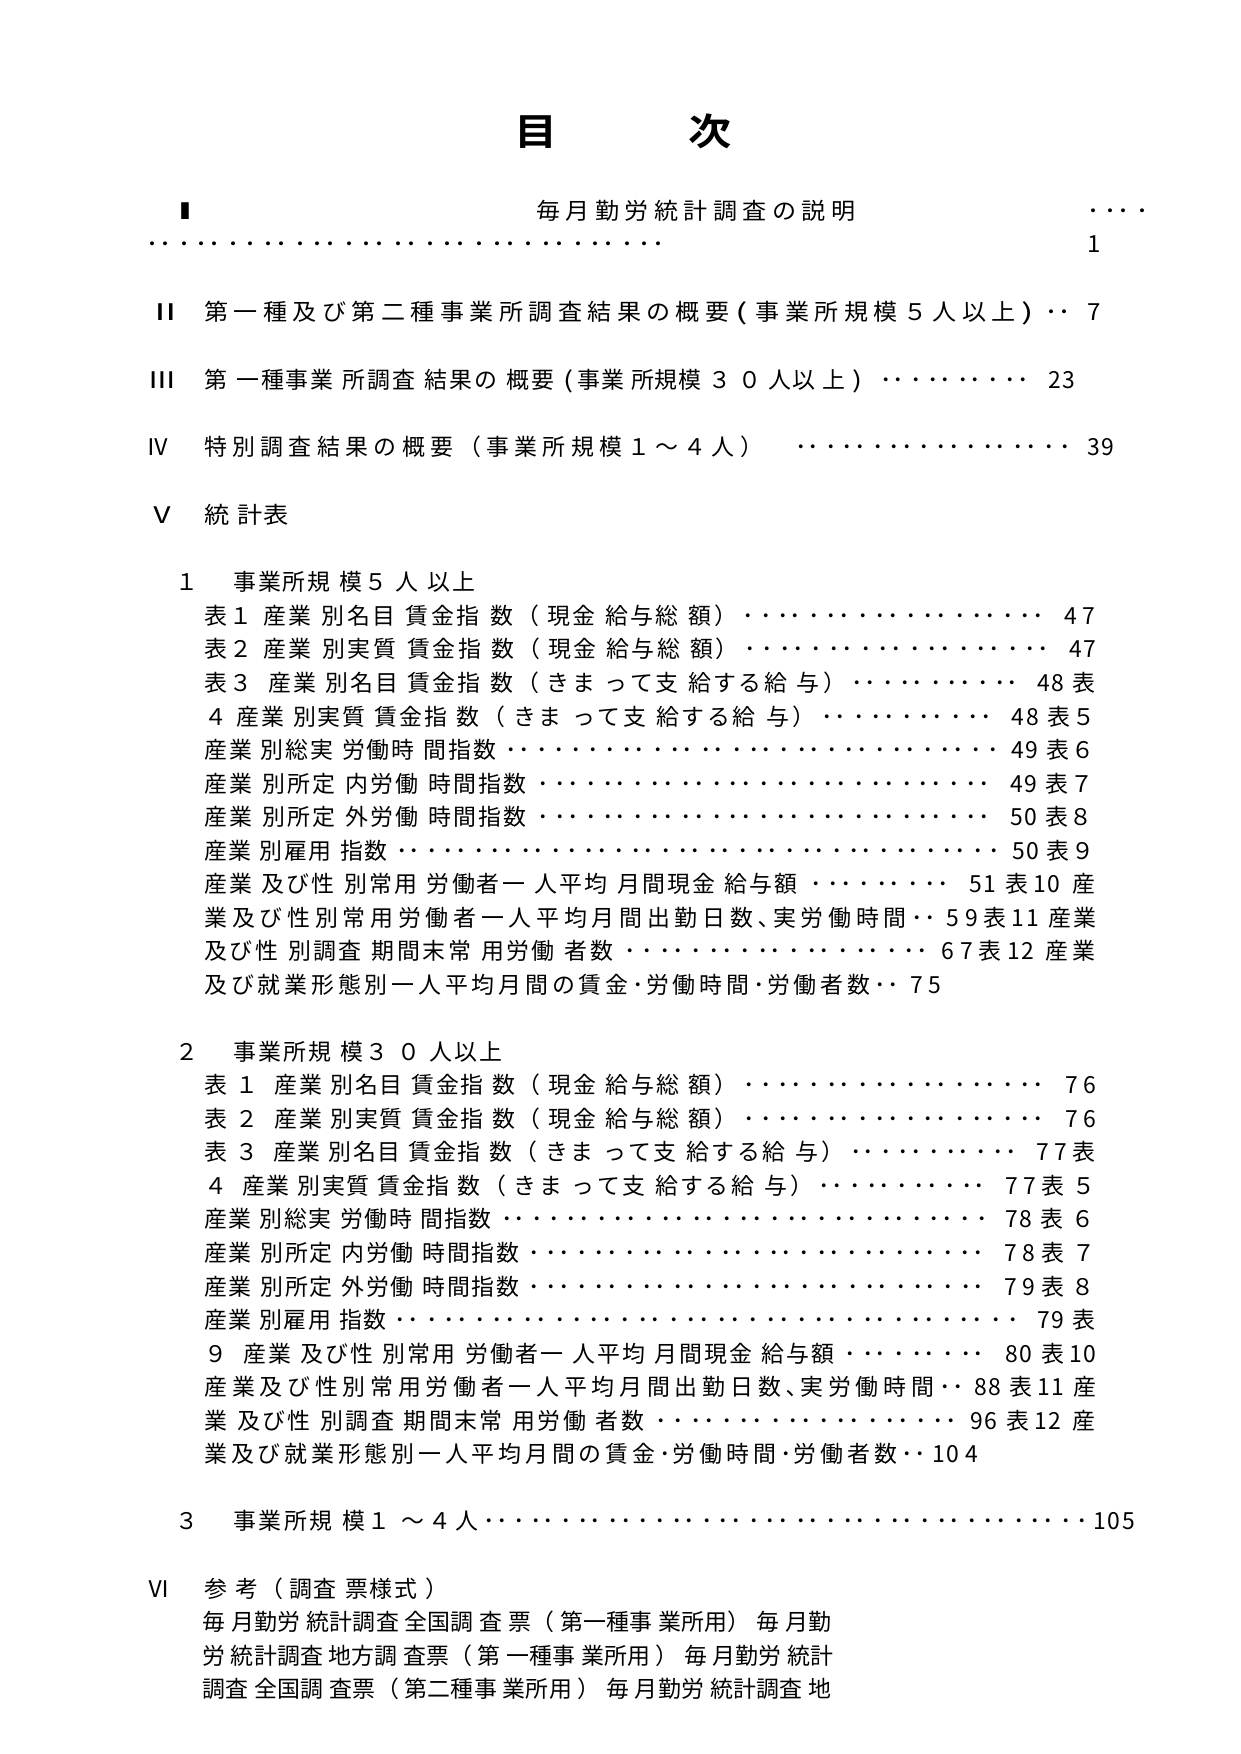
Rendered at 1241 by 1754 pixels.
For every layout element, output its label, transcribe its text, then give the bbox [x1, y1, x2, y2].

text Ⅴ 統 計表 [147, 497, 1169, 530]
text １ 事業所規 模５ 人 以上 [176, 564, 1169, 597]
text ３ 事業所規 模１ ～ ４ 人 ･･ ･ ･･ ･ ･･ ･･ ･ ･ ･･ ･ ･･ ･ ･･ ･･ ･ ･･ ･ ･･ ･ ･･ ･ ･･ ･ ･･ ･ ･ 105 [176, 1503, 1169, 1536]
text 目 次 [106, 104, 1139, 155]
text 表 １ 産業 別名目 賃金指 数（ 現金 給与総 額） ･ ･ ･･ ･ ･･ ･ ･･ ･ ･･ ･ ･･ ･ ･･ 7 6 表 ２ 産業 別実質 賃金指 数（ 現金 給与総 額） ･ ･ ･･ ･ ･･ ･ ･･ ･ ･･ ･ ･･ ･ ･･ 7 6 表 ３ 産業 別名目 賃金指 数（ きま って支 給する給 与） ･･ ･ ･･ ･ ･･ ･ ･･ 7 7 表 ４ 産業 別実質 賃金指 数（ きま って支 給する給 与） ･･ ･ ･･ ･ ･･ ･ ･･ 7 7 表 ５ 産業 別総実 労働時 間指数 ･･ ･ ･ ･･ ･ ･･ ･ ･･ ･･ ･ ･･ ･ ･･ ･ ･･ ･ ･･ ･ ･･ ･ ･ 78 表 ６ 産業 別所定 内労働 時間指数 ･ ･･ ･ ･･ ･ ･･ ･･ ･ ･･ ･ ･･ ･ ･･ ･ ･･ ･ ･･ ･ ･･ 7 8 表 ７ 産業 別所定 外労働 時間指数 ･ ･･ ･ ･･ ･ ･･ ･･ ･ ･･ ･ ･･ ･ ･･ ･ ･･ ･ ･･ ･ ･･ 7 9 表 ８ 産業 別雇用 指数 ･･ ･ ･･ ･ ･･ ･･ ･ ･ ･･ ･ ･･ ･ ･･ ･･ ･ ･･ ･ ･･ ･ ･･ ･ ･･ ･ ･･ ･ ･ 79 表 ９ 産業 及び性 別常用 労働者一 人平均 月間現金 給与額 ･ ･･ ･ ･･ ･ ･･ 80 表 10 産業及び性別常用労働者一人平均月間出勤日数､実労働時間･･ 88 表 11 産業 及び性 別調査 期間末常 用労働 者数 ･ ･ ･･ ･ ･･ ･ ･･ ･ ･･ ･ ･･ ･ ･･ 96 表 12 産業及び就業形態別一人平均月間の賃金･労働時間･労働者数･･ 10 4 [204, 1067, 1096, 1469]
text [202, 1604, 834, 1704]
text 表１ 産業 別名目 賃金指 数（ 現金 給与総 額） ･ ･ ･･ ･ ･･ ･ ･･ ･ ･･ ･ ･･ ･ ･･ 4 7 表２ 産業 別実質 賃金指 数（ 現金 給与総 額） ･ ･ ･･ ･ ･･ ･ ･･ ･ ･･ ･ ･･ ･ ･･ 47 表３ 産業 別名目 賃金指 数（ きま って支 給する給 与） ･･ ･ ･･ ･ ･･ ･ ･･ 48 表 ４ 産業 別実質 賃金指 数（ きま って支 給する給 与） ･･ ･ ･･ ･ ･･ ･ ･･ 48 表５ 産業 別総実 労働時 間指数 ･･ ･ ･ ･ ･ ･ ･･ ･ ･･ ･･ ･ ･･ ･ ･･ ･ ･･ ･ ･･ ･ ･･ ･ ･ 49 表６ 産業 別所定 内労働 時間指数 ･ ･･ ･ ･･ ･ ･･ ･･ ･ ･･ ･ ･･ ･ ･･ ･ ･･ ･ ･･ ･ ･･ 49 表７ 産業 別所定 外労働 時間指数 ･ ･･ ･ ･･ ･ ･･ ･･ ･ ･･ ･ ･･ ･ ･･ ･ ･･ ･ ･･ ･ ･･ 50 表８ 産業 別雇用 指数 ･･ ･ ･･ ･ ･･ ･･ ･ ･ ･･ ･ ･･ ･ ･･ ･･ ･ ･･ ･ ･･ ･ ･･ ･ ･･ ･ ･･ ･ ･ 50 表９ 産業 及び性 別常用 労働者一 人平均 月間現金 給与額 ･ ･･ ･ ･･ ･ ･･ 51 表 10 産業及び性別常用労働者一人平均月間出勤日数､実労働時間･･ 5 9 表 11 産業 及び性 別調査 期間末常 用労働 者数 ･ ･ ･･ ･ ･･ ･ ･･ ･ ･･ ･ ･･ ･ ･･ 6 7 表 12 産業及び就業形態別一人平均月間の賃金･労働時間･労働者数･･ 7 5 [204, 598, 1096, 1000]
text Ⅱ 第 一種及び 第二種 事業所 調査結果 の概要 ( 事業 所規模 ５ 人以 上 ) ･･ 7 [147, 294, 1169, 327]
text Ⅳ 特別 調査結果 の概要 （ 事業 所規模１ ～ ４ 人 ） ･･ ･ ･･ ･ ･･ ･ ･･ ･ ･･ ･･ ･ ･ 39 [146, 429, 1169, 462]
text ２ 事業所規 模３ ０ 人以上 [176, 1033, 1169, 1067]
text Ⅵ 参 考（ 調査 票様式 ） [147, 1570, 1169, 1604]
text Ⅰ 毎月 勤労統計 調査の 説明 ･ ･･ ･ ･･ ･ ･･ ･ ･ ･･ ･ ･･ ･ ･･ ･･ ･ ･･ ･ ･･ ･ ･･ ･ ･･ ･ ･･ 1 [146, 193, 1169, 259]
text Ⅲ 第 一種事業 所調査 結果の 概要 ( 事業 所規模 ３ ０ 人以 上 ) ･･ ･ ･･ ･･ ･ ･･ 23 [147, 361, 1169, 395]
